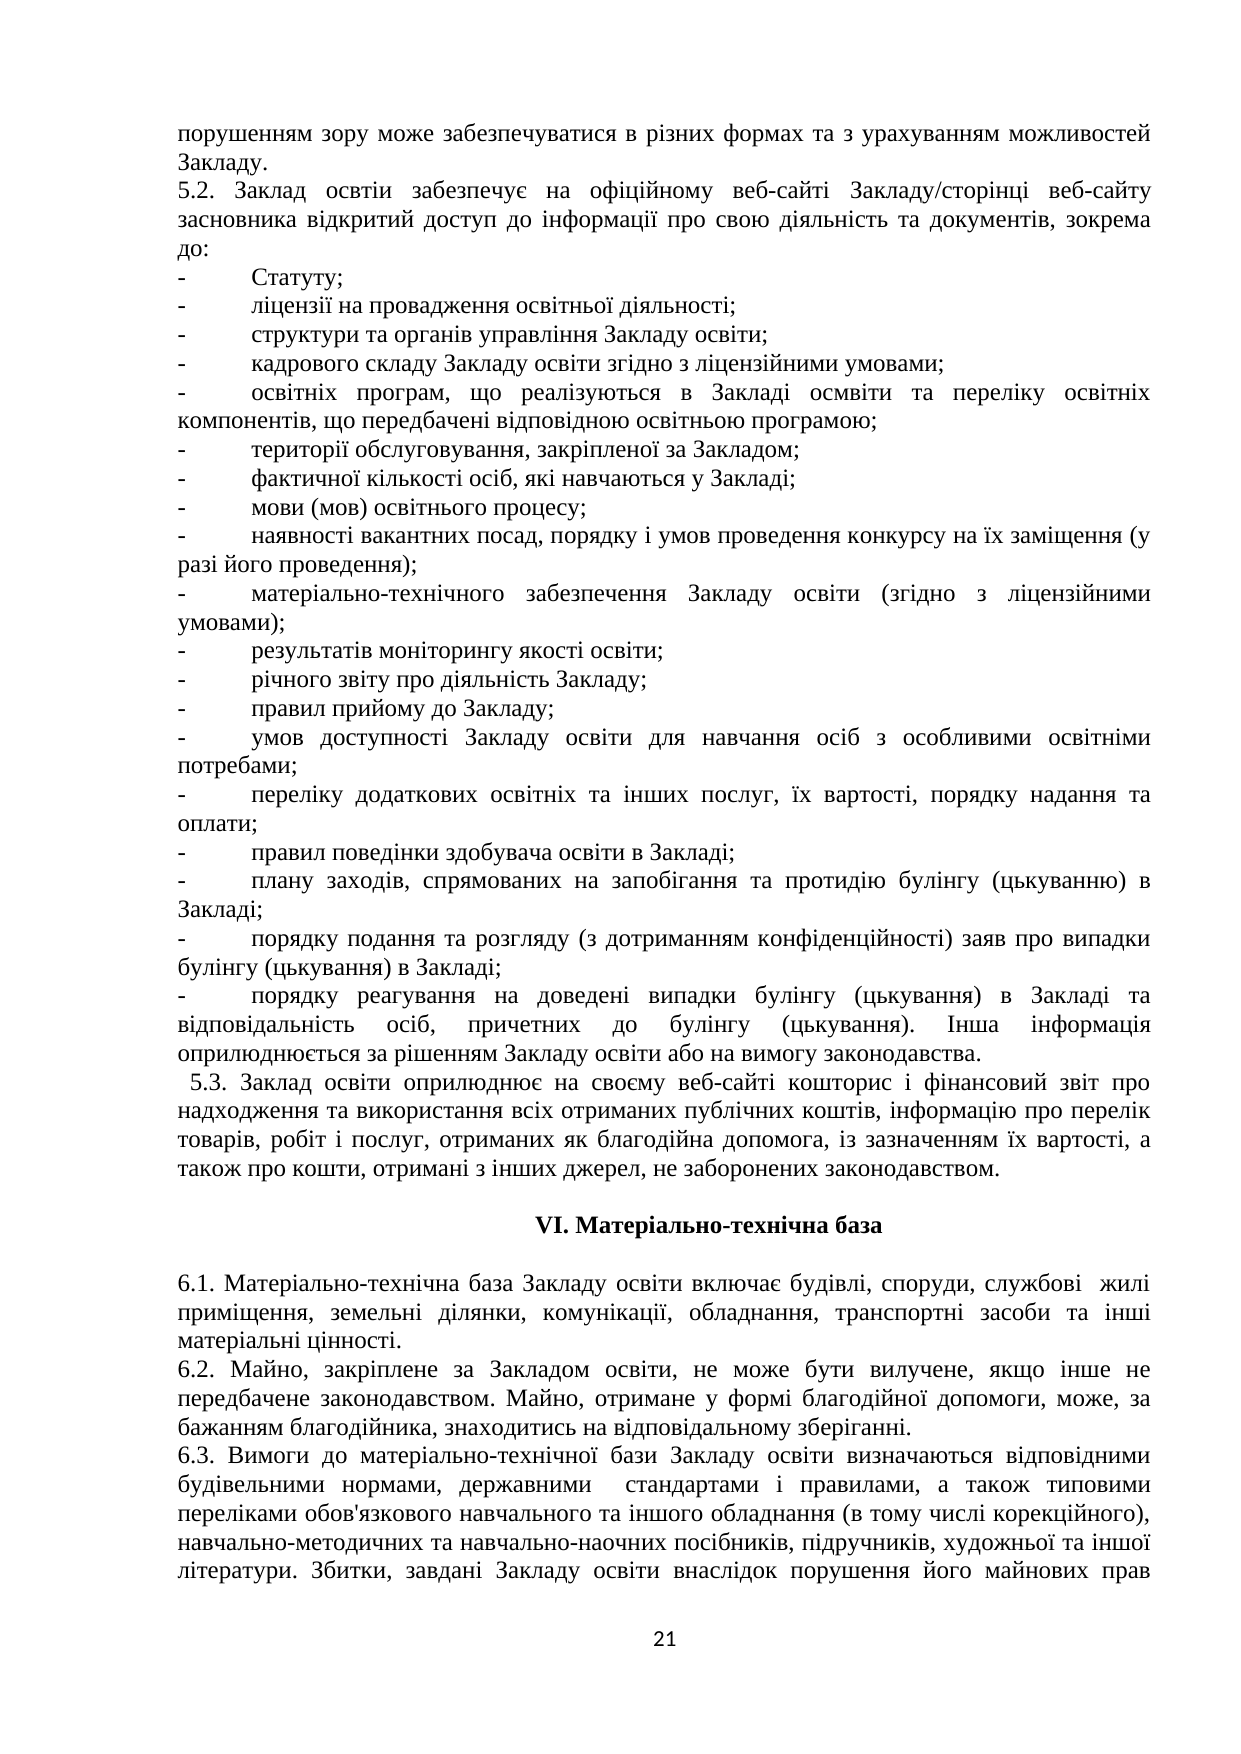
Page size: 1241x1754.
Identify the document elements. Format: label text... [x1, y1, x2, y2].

list правил поведінки здобувача освіти в Закладі; [177, 837, 1152, 866]
list ліцензії на провадження освітньої діяльності; [177, 291, 1152, 319]
list річного звіту про діяльність Закладу; [177, 664, 1152, 693]
list результатів моніторингу якості освіти; [177, 636, 1152, 664]
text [177, 118, 1152, 176]
text 5.3. Заклад освіти оприлюднює на своєму веб-сайті кошторис і фінансовий звіт про надходження та використання всіх отриманих публічних коштів, інформацію про перелік товарів, робіт і послуг, отриманих як благодійна допомога, із зазначенням їх вартості, а також про кошти, отримані з інших джерел, не заборонених законодавством. [177, 1067, 1152, 1182]
list переліку додаткових освітніх та інших послуг, їх вартості, порядку надання та оплати; [177, 779, 1152, 837]
list умов доступності Закладу освіти для навчання осіб з особливими освітніми потребами; [177, 722, 1152, 779]
text 6.1. Матеріально-технічна база Закладу освіти включає будівлі, споруди, службові жилі приміщення, земельні ділянки, комунікації, обладнання, транспортні засоби та інші матеріальні цінності. [177, 1268, 1152, 1354]
list території обслуговування, закріпленої за Закладом; [177, 434, 1152, 463]
list фактичної кількості осіб, які навчаються у Закладі; [177, 463, 1152, 492]
list правил прийому до Закладу; [177, 693, 1152, 722]
list плану заходів, спрямованих на запобігання та протидію булінгу (цькуванню) в Закладі; [177, 866, 1152, 923]
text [177, 1441, 1152, 1584]
list кадрового складу Закладу освіти згідно з ліцензійними умовами; [177, 348, 1152, 377]
list наявності вакантних посад, порядку і умов проведення конкурсу на їх заміщення (у разі його проведення); [177, 521, 1152, 578]
text 5.2. Заклад освтіи забезпечує на офіційному веб-сайті Закладу/сторінці веб-сайту засновника відкритий доступ до інформації про свою діяльність та документів, зокрема до: [177, 176, 1152, 262]
list структури та органів управління Закладу освіти; [177, 319, 1152, 348]
list мови (мов) освітнього процесу; [177, 492, 1152, 521]
text VІ. Матеріально-технічна база [177, 1211, 1152, 1239]
list порядку реагування на доведені випадки булінгу (цькування) в Закладі та відповідальність осіб, причетних до булінгу (цькування). Інша інформація оприлюднюється за рішенням Закладу освіти або на вимогу законодавства. [177, 981, 1152, 1067]
list освітніх програм, що реалізуються в Закладі осмвіти та переліку освітніх компонентів, що передбачені відповідною освітньою програмою; [177, 377, 1152, 434]
list порядку подання та розгляду (з дотриманням конфіденційності) заяв про випадки булінгу (цькування) в Закладі; [177, 923, 1152, 981]
list Статуту; [177, 262, 1152, 291]
list матеріально-технічного забезпечення Закладу освіти (згідно з ліцензійними умовами); [177, 578, 1152, 636]
text 6.2. Майно, закріплене за Закладом освіти, не може бути вилучене, якщо інше не передбачене законодавством. Майно, отримане у формі благодійної допомоги, може, за бажанням благодійника, знаходитись на відповідальному зберіганні. [177, 1354, 1152, 1441]
